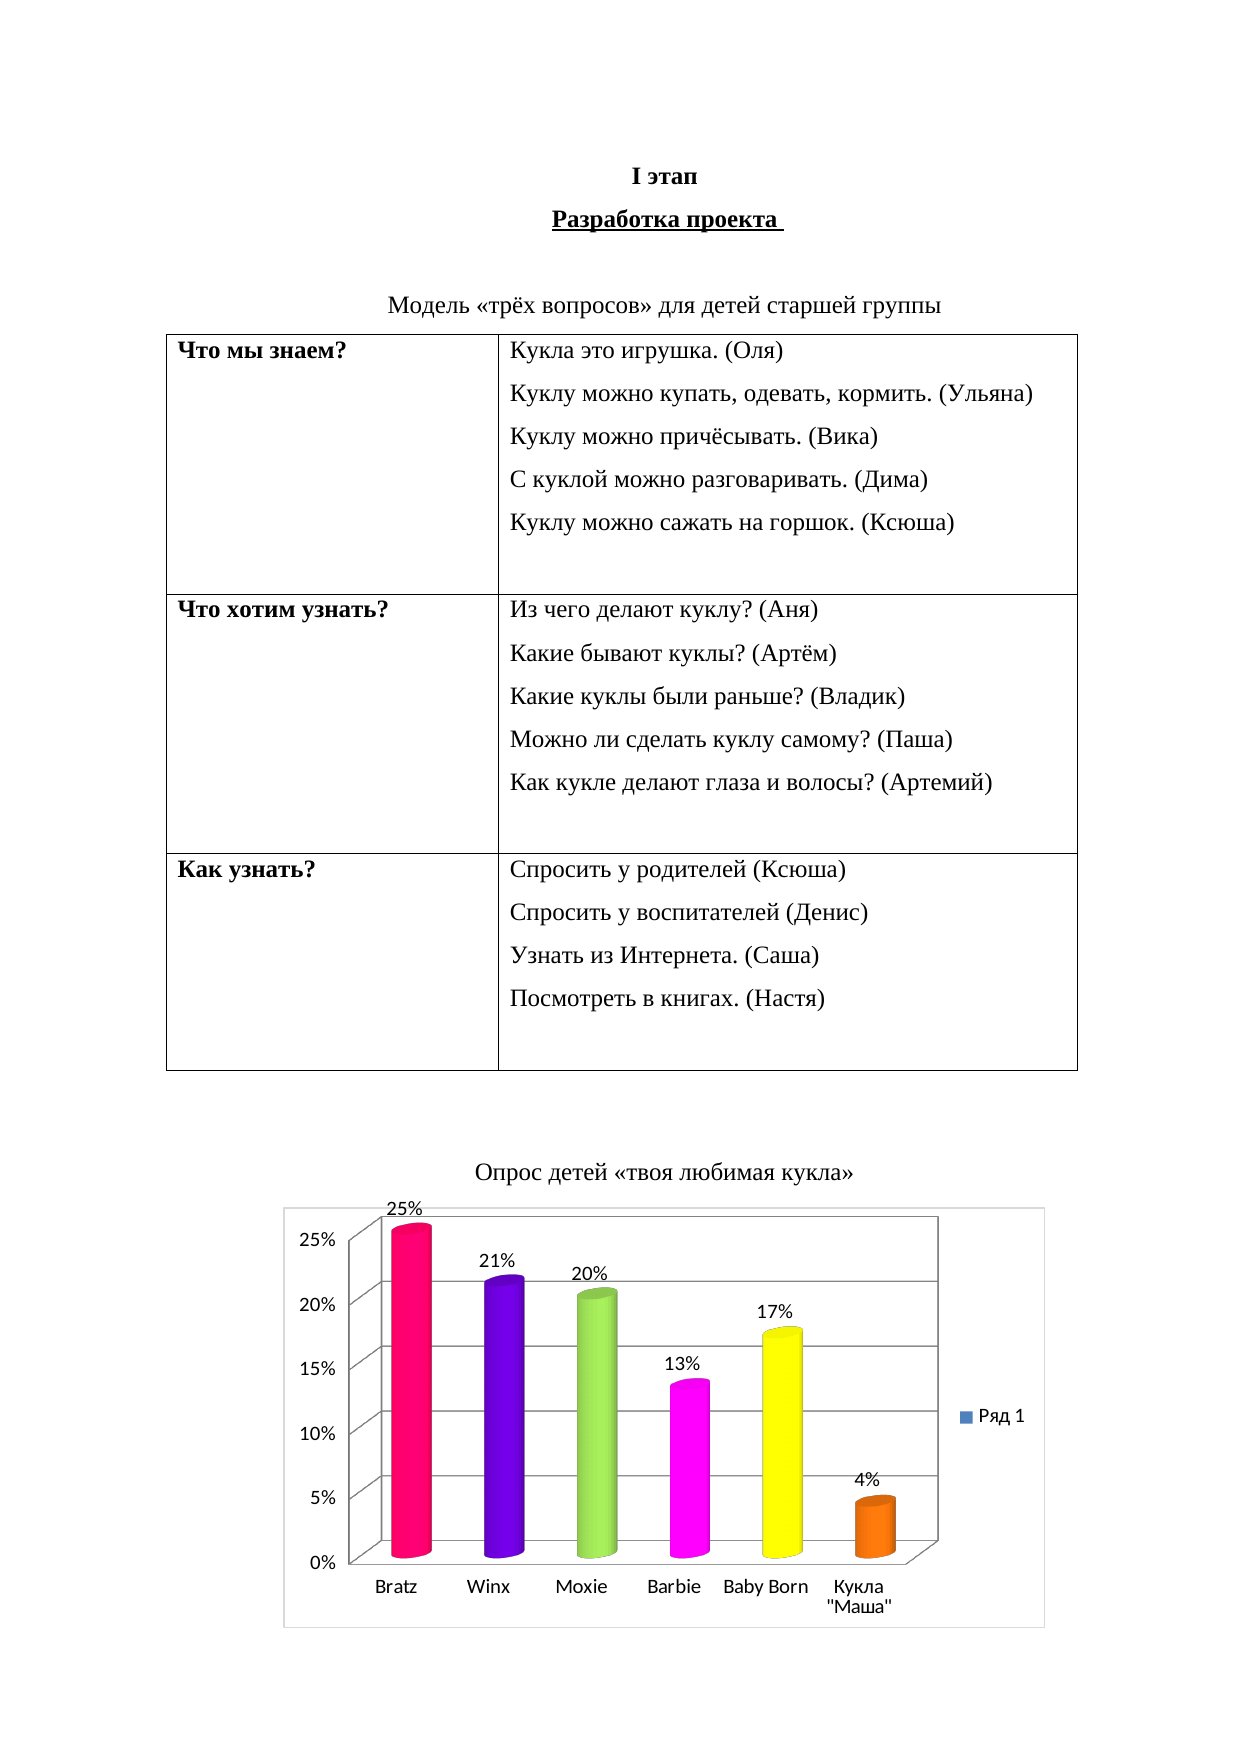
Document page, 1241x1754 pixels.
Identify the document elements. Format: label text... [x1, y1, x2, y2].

table_cell Из чего делают куклу? (Аня) Какие бывают куклы? (Артём) Какие куклы были раньше? (Владик) Можно ли сделать куклу самому? (Паша) Как кукле делают глаза и волосы? (Артемий) [499, 595, 1077, 853]
text Разработка проекта [177, 204, 1152, 233]
text Модель «трёх вопросов» для детей старшей группы [177, 291, 1152, 319]
table_cell Спросить у родителей (Ксюша) Спросить у воспитателей (Денис) Узнать из Интернета. (Саша) Посмотреть в книгах. (Настя) [499, 854, 1077, 1070]
table_header Что мы знаем? [167, 335, 498, 593]
table_header Кукла это игрушка. (Оля) Куклу можно купать, одевать, кормить. (Ульяна) Куклу можно причёсывать. (Вика) С куклой можно разговаривать. (Дима) Куклу можно сажать на горшок. (Ксюша) [499, 335, 1077, 593]
table_cell Что хотим узнать? [167, 595, 498, 853]
text Опрос детей «твоя любимая кукла» [177, 1157, 1152, 1186]
text I этап [177, 161, 1152, 190]
table_cell Как узнать? [167, 854, 498, 1070]
